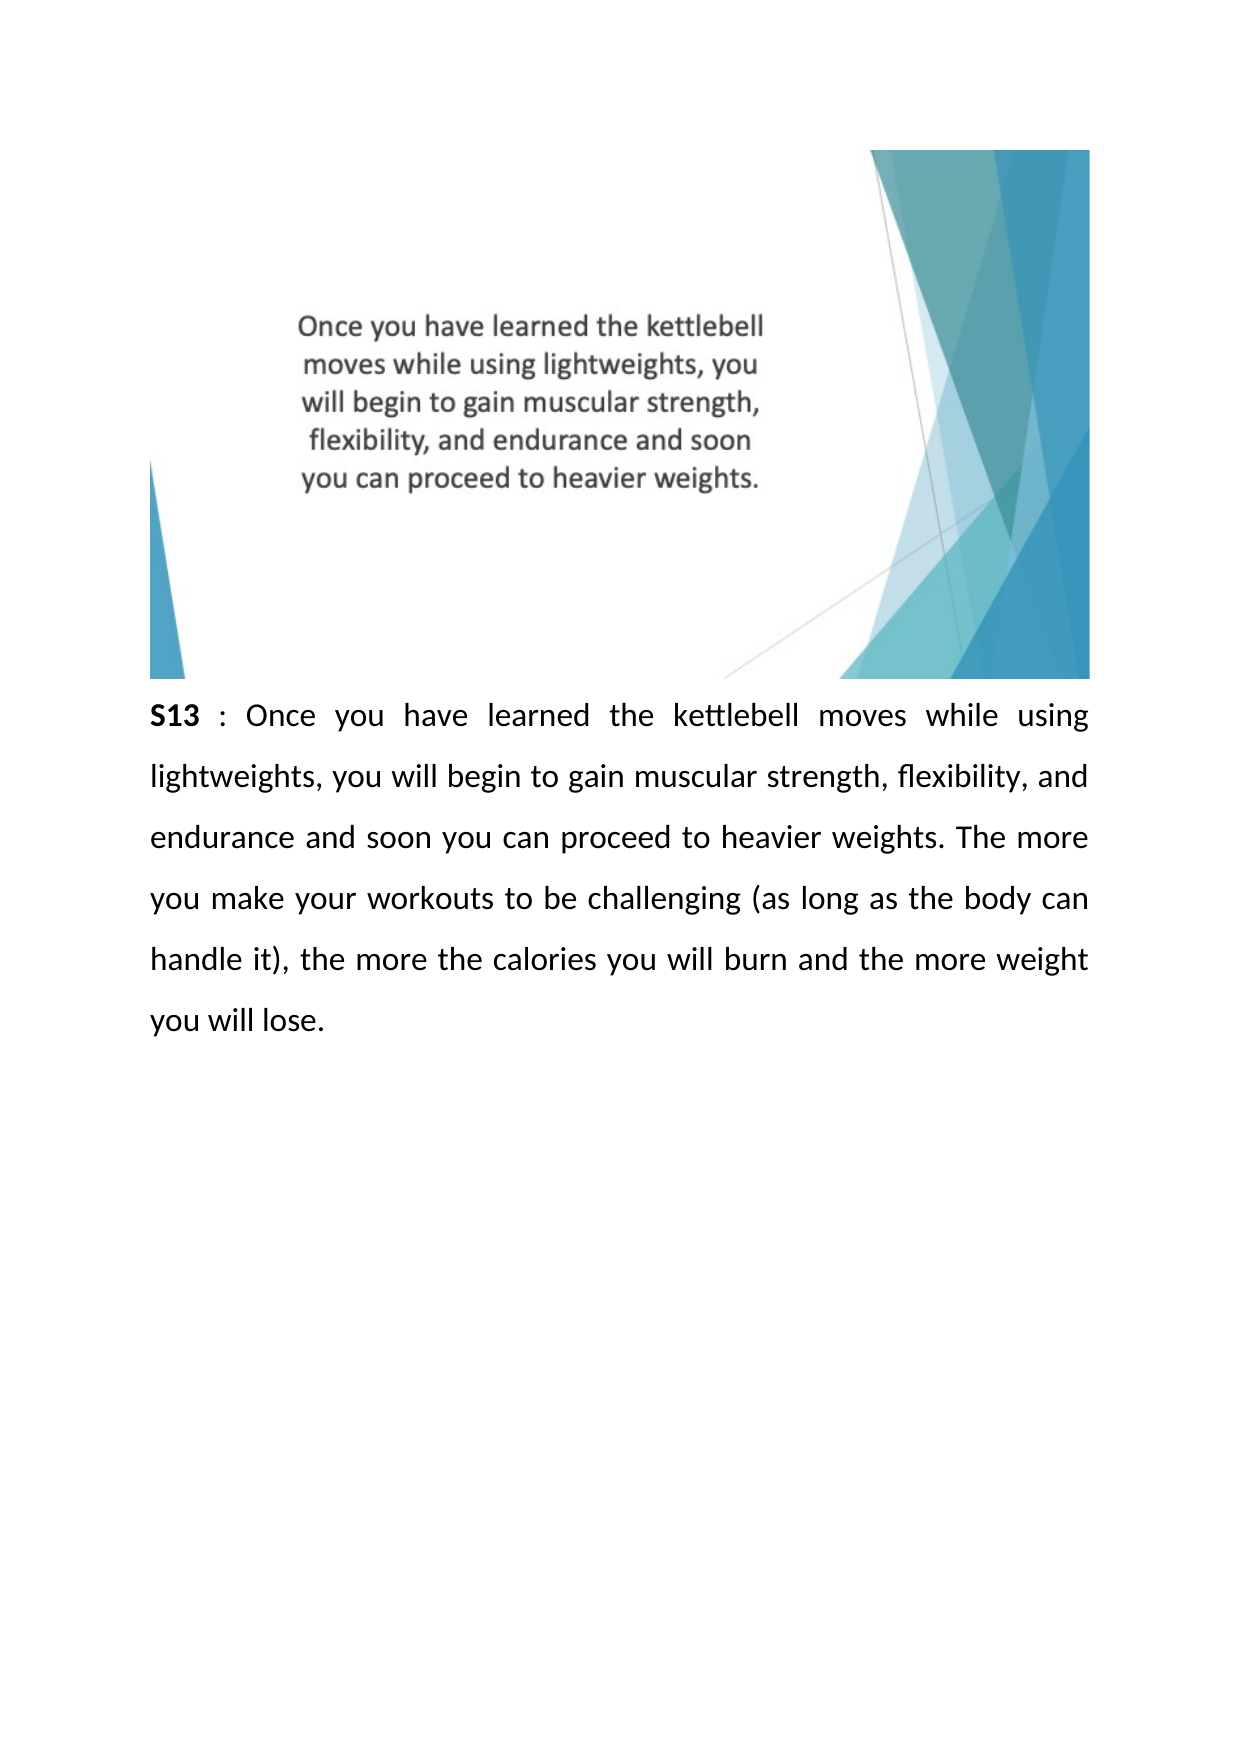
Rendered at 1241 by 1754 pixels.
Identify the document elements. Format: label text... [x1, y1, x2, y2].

picture [150, 150, 1090, 679]
text S13 : Once you have learned the kettlebell moves while using lightweights, you will begin to gain muscular strength, flexibility, and endurance and soon you can proceed to heavier weights. The more you make your workouts to be challenging (as long as the body can handle it), the more the calories you will burn and the more weight you will lose. [150, 694, 1090, 1040]
